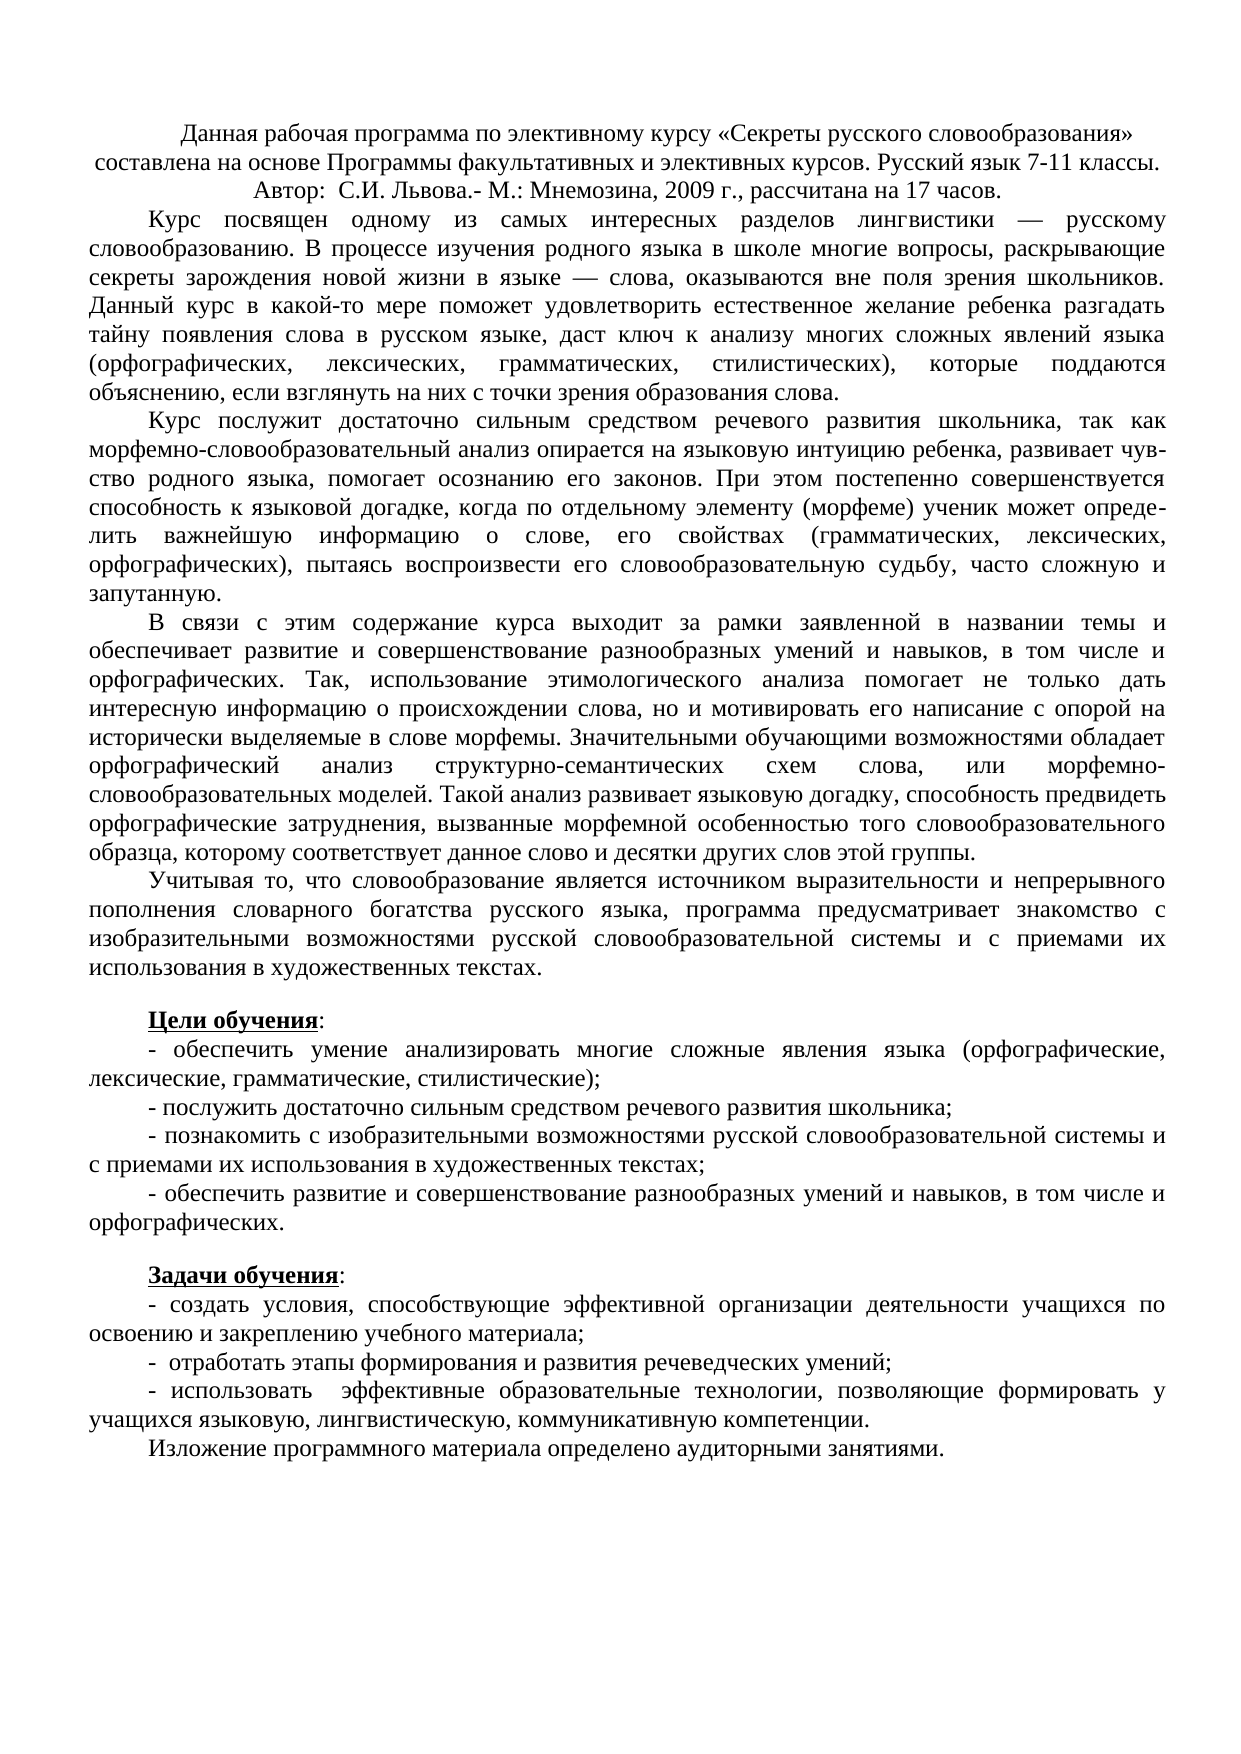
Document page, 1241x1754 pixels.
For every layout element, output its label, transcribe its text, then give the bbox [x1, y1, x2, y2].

text - обеспечить умение анализировать многие сложные явления языка (орфографические, лексические, грамматические, стилистические); [89, 1034, 1166, 1092]
text В связи с этим содержание курса выходит за рамки заявленной в названии темы и обеспечивает развитие и совершенствование разнообразных умений и навыков, в том числе и орфографических. Так, использование этимологического анализа помогает не только дать интересную информацию о происхождении слова, но и мотивировать его написание с опорой на исторически выделяемые в слове морфемы. Значительными обучающими возможностями обладает орфографический анализ структурно-семантических схем слова, или морфемно-словообразовательных моделей. Такой анализ развивает языковую догадку, способность предвидеть орфографические затруднения, вызванные морфемной особенностью того словообразовательного образца, которому соответствует данное слово и десятки других слов этой группы. [89, 607, 1166, 866]
text - послужить достаточно сильным средством речевого развития школьника; [89, 1092, 1166, 1121]
text - создать условия, способствующие эффективной организации деятельности учащихся по освоению и закреплению учебного материала; [89, 1289, 1166, 1347]
text - отработать этапы формирования и развития речеведческих умений; [89, 1347, 1166, 1376]
text Курс послужит достаточно сильным средством речевого развития школьника, так как морфемно-словообразовательный анализ опирается на языковую интуицию ребенка, развивает чувство родного языка, помогает осознанию его законов. При этом постепенно совершенствуется способность к языковой догадке, когда по отдельному элементу (морфеме) ученик может определить важнейшую информацию о слове, его свойствах (грамматических, лексических, орфографических), пытаясь воспроизвести его словообразовательную судьбу, часто сложную и запутанную. [89, 406, 1166, 607]
text - познакомить с изобразительными возможностями русской словообразовательной системы и с приемами их использования в художественных текстах; [89, 1121, 1166, 1178]
text - обеспечить развитие и совершенствование разнообразных умений и навыков, в том числе и орфографических. [89, 1178, 1166, 1236]
text Задачи обучения: [89, 1261, 1166, 1289]
text - использовать эффективные образовательные технологии, позволяющие формировать у учащихся языковую, лингвистическую, коммуникативную компетенции. [89, 1376, 1166, 1433]
text Курс посвящен одному из самых интересных разделов лингвистики — русскому словообразованию. В процессе изучения родного языка в школе многие вопросы, раскрывающие секреты зарождения новой жизни в языке — слова, оказываются вне поля зрения школьников. Данный курс в какой-то мере поможет удовлетворить естественное желание ребенка разгадать тайну появления слова в русском языке, даст ключ к анализу многих сложных явлений языка (орфографических, лексических, грамматических, стилистических), которые поддаются объяснению, если взглянуть на них с точки зрения образования слова. [89, 204, 1166, 406]
text Цели обучения: [89, 1006, 1166, 1034]
text Изложение программного материала определено аудиторными занятиями. [89, 1433, 1166, 1462]
text Учитывая то, что словообразование является источником выразительности и непрерывного пополнения словарного богатства русского языка, программа предусматривает знакомство с изобразительными возможностями русской словообразовательной системы и с приемами их использования в художественных текстах. [89, 866, 1166, 981]
text Данная рабочая программа по элективному курсу «Секреты русского словообразования» составлена на основе Программы факультативных и элективных курсов. Русский язык 7-11 классы. Автор: С.И. Львова.- М.: Мнемозина, 2009 г., рассчитана на 17 часов. [89, 118, 1166, 204]
